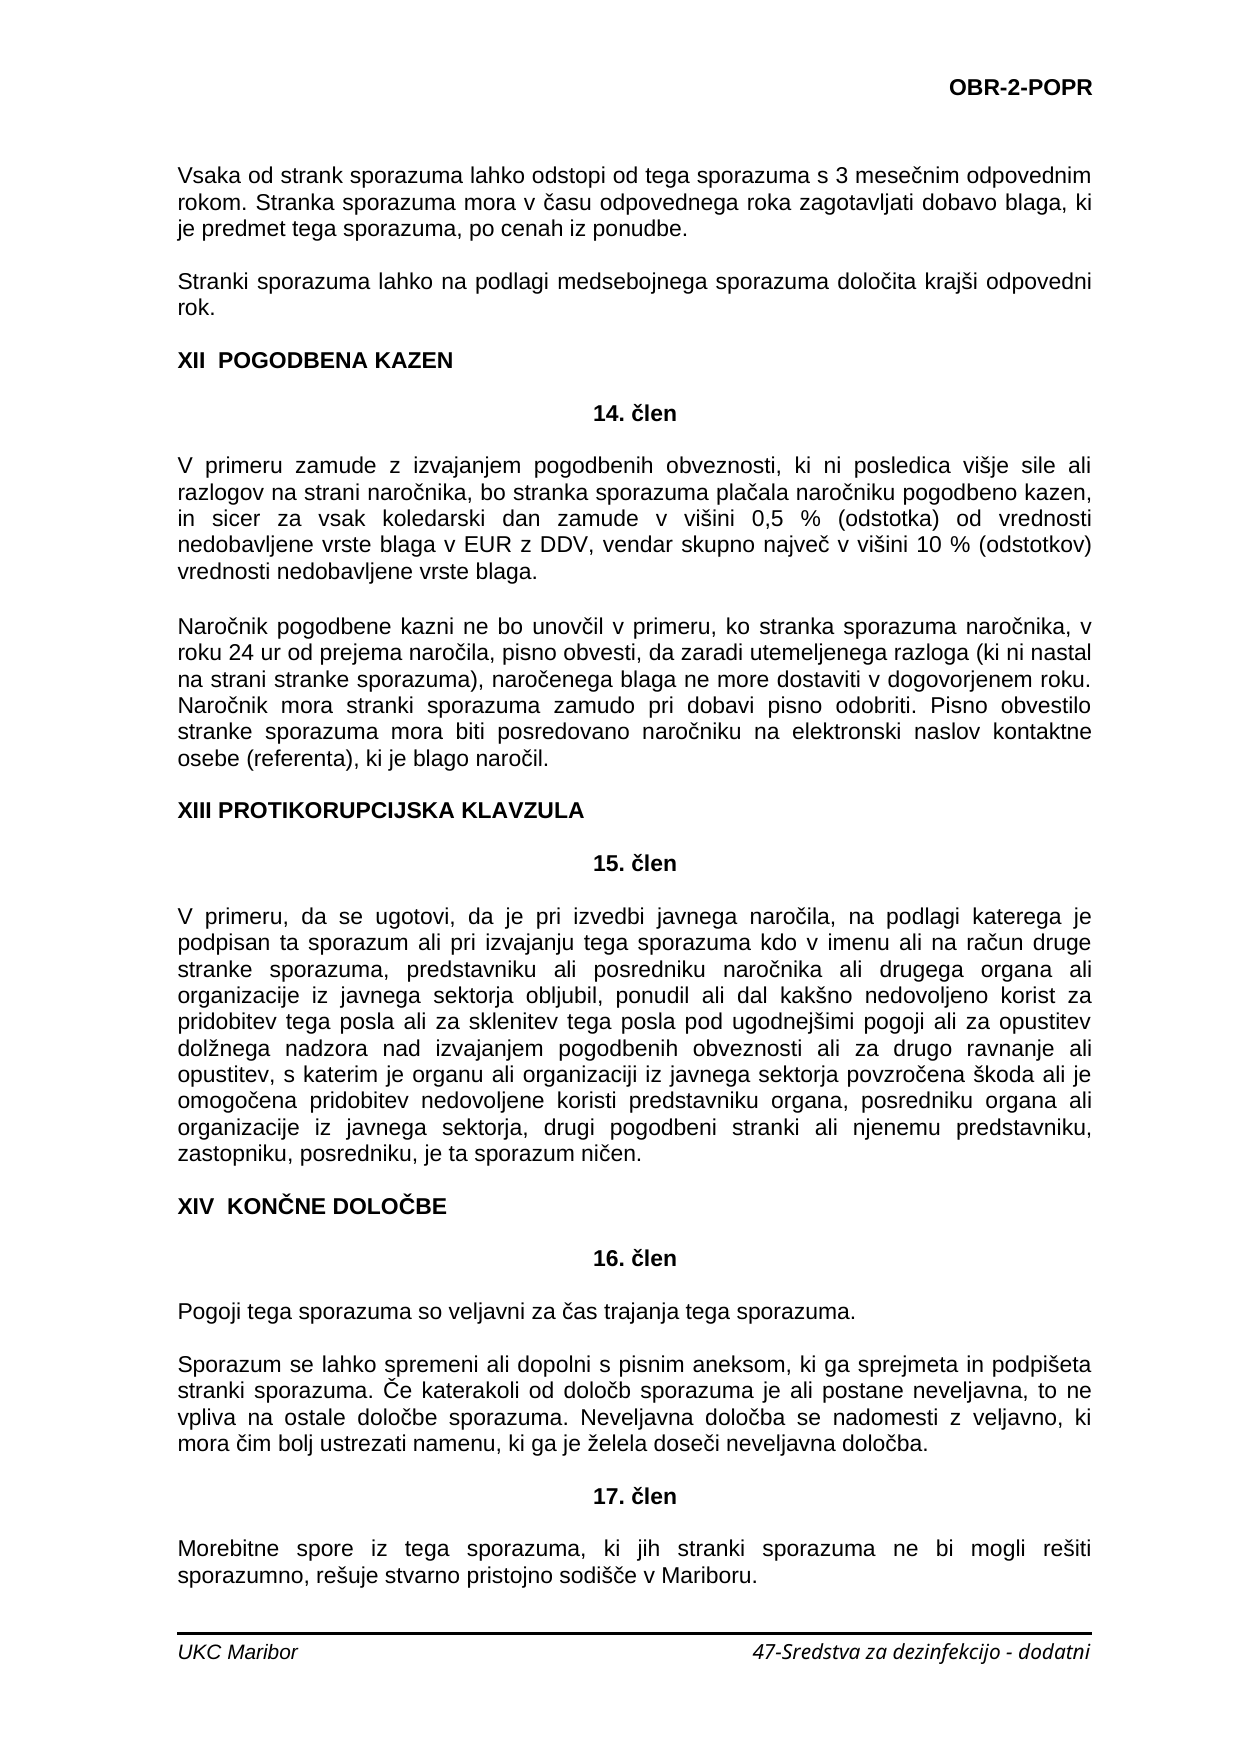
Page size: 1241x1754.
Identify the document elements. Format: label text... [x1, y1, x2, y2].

text Pogoji tega sporazuma so veljavni za čas trajanja tega sporazuma. [177, 1298, 1092, 1324]
text 16. člen [177, 1245, 1092, 1272]
text Morebitne spore iz tega sporazuma, ki jih stranki sporazuma ne bi mogli rešiti sporazumno, rešuje stvarno pristojno sodišče v Mariboru. [177, 1535, 1092, 1588]
text 17. člen [177, 1483, 1092, 1509]
text Vsaka od strank sporazuma lahko odstopi od tega sporazuma s 3 mesečnim odpovednim rokom. Stranka sporazuma mora v času odpovednega roka zagotavljati dobavo blaga, ki je predmet tega sporazuma, po cenah iz ponudbe. [177, 162, 1092, 242]
text XIV KONČNE DOLOČBE [177, 1193, 1092, 1219]
text Naročnik pogodbene kazni ne bo unovčil v primeru, ko stranka sporazuma naročnika, v roku 24 ur od prejema naročila, pisno obvesti, da zaradi utemeljenega razloga (ki ni nastal na strani stranke sporazuma), naročenega blaga ne more dostaviti v dogovorjenem roku. Naročnik mora stranki sporazuma zamudo pri dobavi pisno odobriti. Pisno obvestilo stranke sporazuma mora biti posredovano naročniku na elektronski naslov kontaktne osebe (referenta), ki je blago naročil. [177, 613, 1092, 771]
text XIII PROTIKORUPCIJSKA KLAVZULA [177, 797, 1092, 824]
text XII POGODBENA KAZEN [177, 347, 1092, 373]
text Sporazum se lahko spremeni ali dopolni s pisnim aneksom, ki ga sprejmeta in podpišeta stranki sporazuma. Če katerakoli od določb sporazuma je ali postane neveljavna, to ne vpliva na ostale določbe sporazuma. Neveljavna določba se nadomesti z veljavno, ki mora čim bolj ustrezati namenu, ki ga je želela doseči neveljavna določba. [177, 1351, 1092, 1456]
text V primeru zamude z izvajanjem pogodbenih obveznosti, ki ni posledica višje sile ali razlogov na strani naročnika, bo stranka sporazuma plačala naročniku pogodbeno kazen, in sicer za vsak koledarski dan zamude v višini 0,5 % (odstotka) od vrednosti nedobavljene vrste blaga v EUR z DDV, vendar skupno največ v višini 10 % (odstotkov) vrednosti nedobavljene vrste blaga. [177, 452, 1092, 584]
text V primeru, da se ugotovi, da je pri izvedbi javnega naročila, na podlagi katerega je podpisan ta sporazum ali pri izvajanju tega sporazuma kdo v imenu ali na račun druge stranke sporazuma, predstavniku ali posredniku naročnika ali drugega organa ali organizacije iz javnega sektorja obljubil, ponudil ali dal kakšno nedovoljeno korist za pridobitev tega posla ali za sklenitev tega posla pod ugodnejšimi pogoji ali za opustitev dolžnega nadzora nad izvajanjem pogodbenih obveznosti ali za drugo ravnanje ali opustitev, s katerim je organu ali organizaciji iz javnega sektorja povzročena škoda ali je omogočena pridobitev nedovoljene koristi predstavniku organa, posredniku organa ali organizacije iz javnega sektorja, drugi pogodbeni stranki ali njenemu predstavniku, zastopniku, posredniku, je ta sporazum ničen. [177, 903, 1092, 1166]
text 15. člen [177, 850, 1092, 876]
text Stranki sporazuma lahko na podlagi medsebojnega sporazuma določita krajši odpovedni rok. [177, 268, 1092, 321]
text 14. člen [177, 400, 1092, 426]
